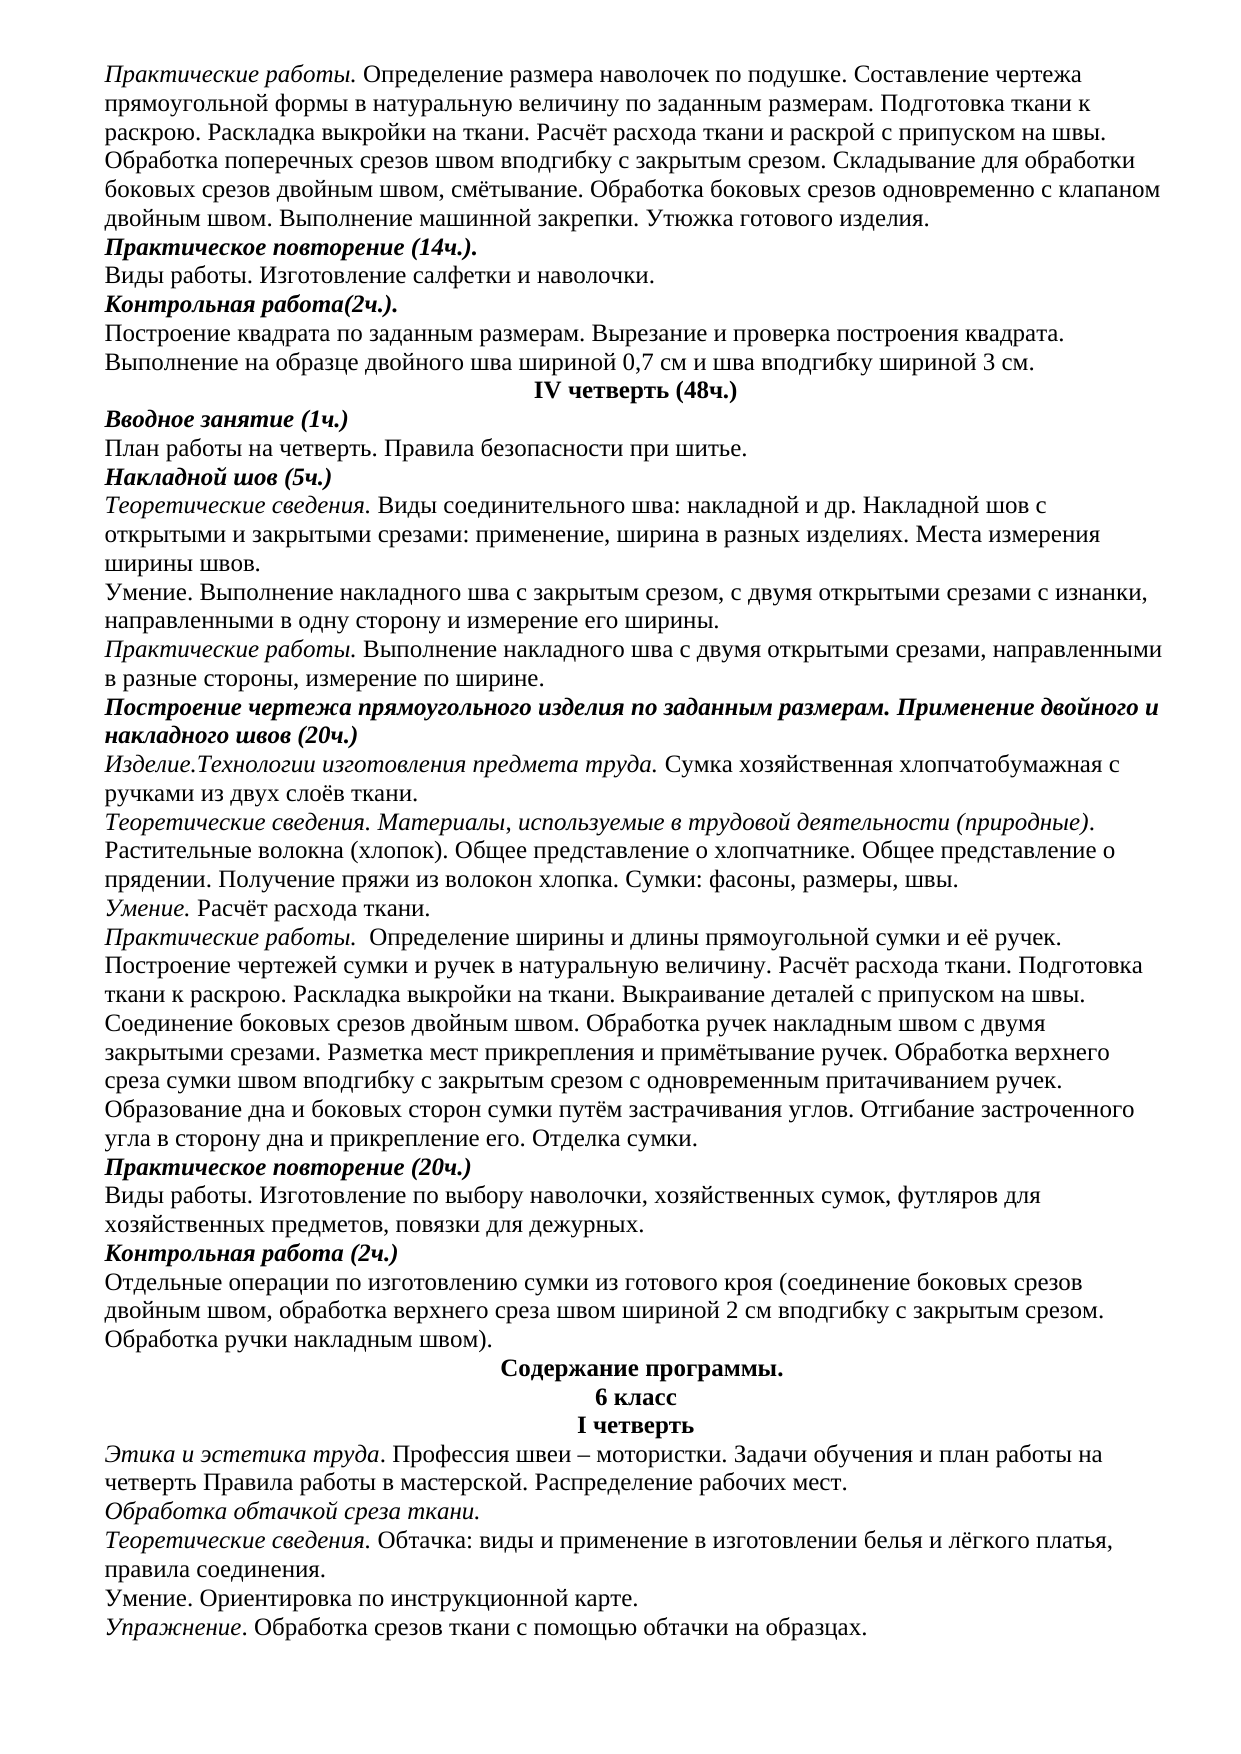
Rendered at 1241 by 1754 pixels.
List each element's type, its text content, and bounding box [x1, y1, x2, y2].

text Изделие.Технологии изготовления предмета труда. Сумка хозяйственная хлопчатобумажная с ручками из двух слоёв ткани. [104, 749, 1167, 807]
text Теоретические сведения. Обтачка: виды и применение в изготовлении белья и лёгкого платья, правила соединения. [104, 1526, 1167, 1583]
text Виды работы. Изготовление салфетки и наволочки. [104, 260, 1167, 289]
text План работы на четверть. Правила безопасности при шитье. [104, 433, 1167, 462]
text Практическое повторение (14ч.). [104, 232, 1167, 260]
text Содержание программы. [104, 1353, 1179, 1382]
text Этика и эстетика труда. Профессия швеи – мотористки. Задачи обучения и план работы на четверть Правила работы в мастерской. Распределение рабочих мест. [104, 1439, 1167, 1496]
text Практические работы. Определение ширины и длины прямоугольной сумки и её ручек. Построение чертежей сумки и ручек в натуральную величину. Расчёт расхода ткани. Подготовка ткани к раскрою. Раскладка выкройки на ткани. Выкраивание деталей с припуском на швы. Соединение боковых срезов двойным швом. Обработка ручек накладным швом с двумя закрытыми срезами. Разметка мест прикрепления и примётывание ручек. Обработка верхнего среза сумки швом вподгибку с закрытым срезом с одновременным притачиванием ручек. Образование дна и боковых сторон сумки путём застрачивания углов. Отгибание застроченного угла в сторону дна и прикрепление его. Отделка сумки. [104, 922, 1167, 1152]
text Умение. Ориентировка по инструкционной карте. [104, 1583, 1167, 1612]
text Умение. Расчёт расхода ткани. [104, 893, 1167, 922]
text Отдельные операции по изготовлению сумки из готового кроя (соединение боковых срезов двойным швом, обработка верхнего среза швом шириной 2 см вподгибку с закрытым срезом. Обработка ручки накладным швом). [104, 1267, 1167, 1353]
text Вводное занятие (1ч.) [104, 404, 1167, 433]
text I четверть [104, 1411, 1167, 1439]
text Практические работы. Выполнение накладного шва с двумя открытыми срезами, направленными в разные стороны, измерение по ширине. [104, 634, 1167, 692]
text Контрольная работа (2ч.) [104, 1238, 1167, 1267]
text Построение квадрата по заданным размерам. Вырезание и проверка построения квадрата. Выполнение на образце двойного шва шириной 0,7 см и шва вподгибку шириной 3 см. [104, 318, 1167, 375]
text Умение. Выполнение накладного шва с закрытым срезом, с двумя открытыми срезами с изнанки, направленными в одну сторону и измерение его ширины. [104, 577, 1167, 634]
text Упражнение. Обработка срезов ткани с помощью обтачки на образцах. [104, 1612, 1167, 1641]
text Обработка обтачкой среза ткани. [104, 1496, 1179, 1525]
text Построение чертежа прямоугольного изделия по заданным размерам. Применение двойного и накладного швов (20ч.) [104, 692, 1167, 749]
text Накладной шов (5ч.) [104, 462, 1167, 490]
text 6 класс [104, 1383, 1167, 1411]
text Теоретические сведения. Материалы, используемые в трудовой деятельности (природные). Растительные волокна (хлопок). Общее представление о хлопчатнике. Общее представление о прядении. Получение пряжи из волокон хлопка. Сумки: фасоны, размеры, швы. [104, 807, 1167, 893]
text Контрольная работа(2ч.). [104, 289, 1167, 318]
text IV четверть (48ч.) [104, 375, 1167, 404]
text Практическое повторение (20ч.) [104, 1152, 1167, 1180]
text Теоретические сведения. Виды соединительного шва: накладной и др. Накладной шов с открытыми и закрытыми срезами: применение, ширина в разных изделиях. Места измерения ширины швов. [104, 490, 1167, 577]
text Практические работы. Определение размера наволочек по подушке. Составление чертежа прямоугольной формы в натуральную величину по заданным размерам. Подготовка ткани к раскрою. Раскладка выкройки на ткани. Расчёт расхода ткани и раскрой с припуском на швы. Обработка поперечных срезов швом вподгибку с закрытым срезом. Складывание для обработки боковых срезов двойным швом, смётывание. Обработка боковых срезов одновременно с клапаном двойным швом. Выполнение машинной закрепки. Утюжка готового изделия. [104, 59, 1167, 232]
text Виды работы. Изготовление по выбору наволочки, хозяйственных сумок, футляров для хозяйственных предметов, повязки для дежурных. [104, 1180, 1167, 1238]
